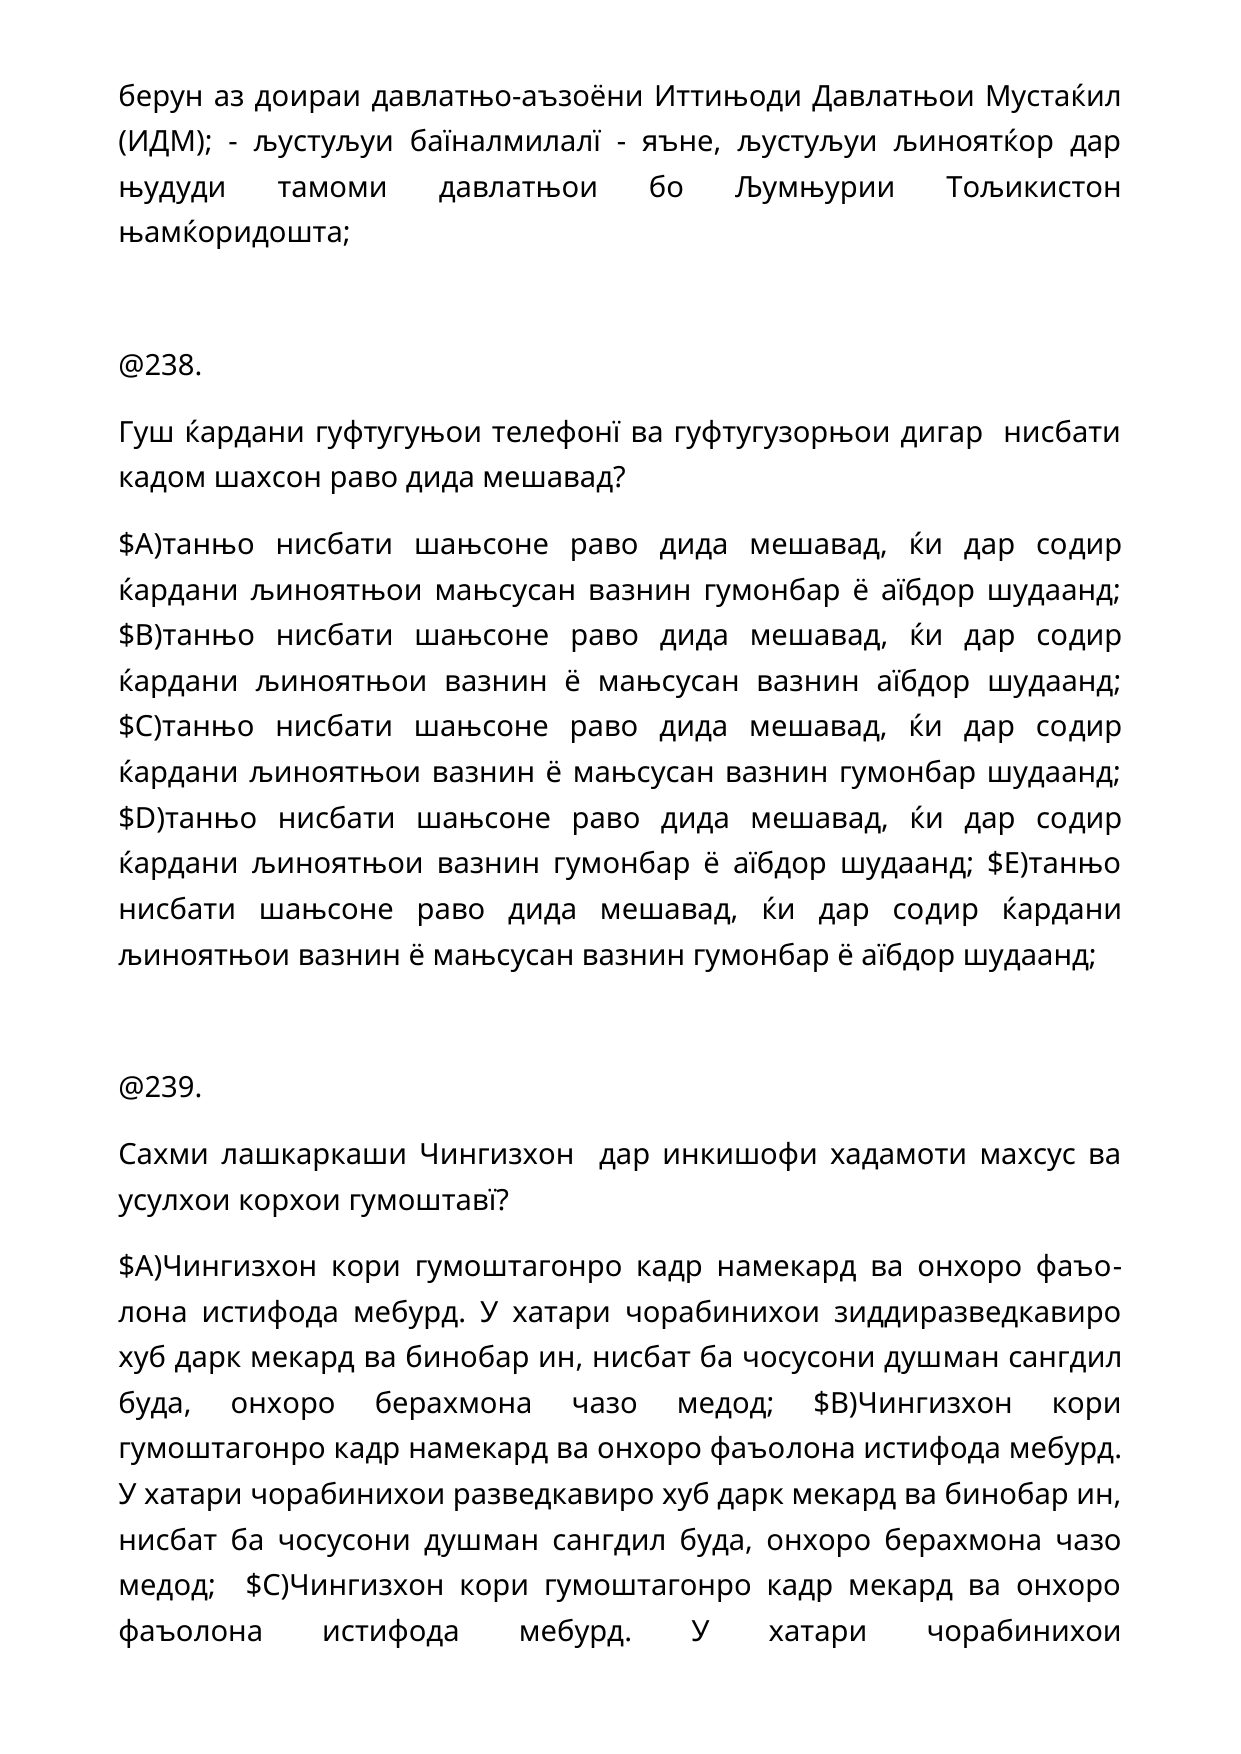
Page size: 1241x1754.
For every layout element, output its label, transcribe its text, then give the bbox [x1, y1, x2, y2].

text Сахми лашкаркаши Чингизхон дар инкишофи хадамоти махсус ва усулхои корхои гумоштавї? [118, 1133, 1122, 1218]
text @238. [118, 345, 1122, 384]
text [118, 1245, 1122, 1650]
text Гуш ќардани гуфтугуњои телефонї ва гуфтугузорњои дигар нисбати кадом шахсон раво дида мешавад? [118, 411, 1122, 496]
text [118, 75, 1122, 251]
text $A)танњо нисбати шањсоне раво дида мешавад, ќи дар содир ќардани љиноятњои мањсусан вазнин гумонбар ё аїбдор шудаанд; $B)танњо нисбати шањсоне раво дида мешавад, ќи дар содир ќардани љиноятњои вазнин ё мањсусан вазнин аїбдор шудаанд; $С)танњо нисбати шањсоне раво дида мешавад, ќи дар содир ќардани љиноятњои вазнин ё мањсусан вазнин гумонбар шудаанд; $D)танњо нисбати шањсоне раво дида мешавад, ќи дар содир ќардани љиноятњои вазнин гумонбар ё аїбдор шудаанд; $E)танњо нисбати шањсоне раво дида мешавад, ќи дар содир ќардани љиноятњои вазнин ё мањсусан вазнин гумонбар ё аїбдор шудаанд; [118, 523, 1122, 973]
text @239. [118, 1067, 1122, 1106]
